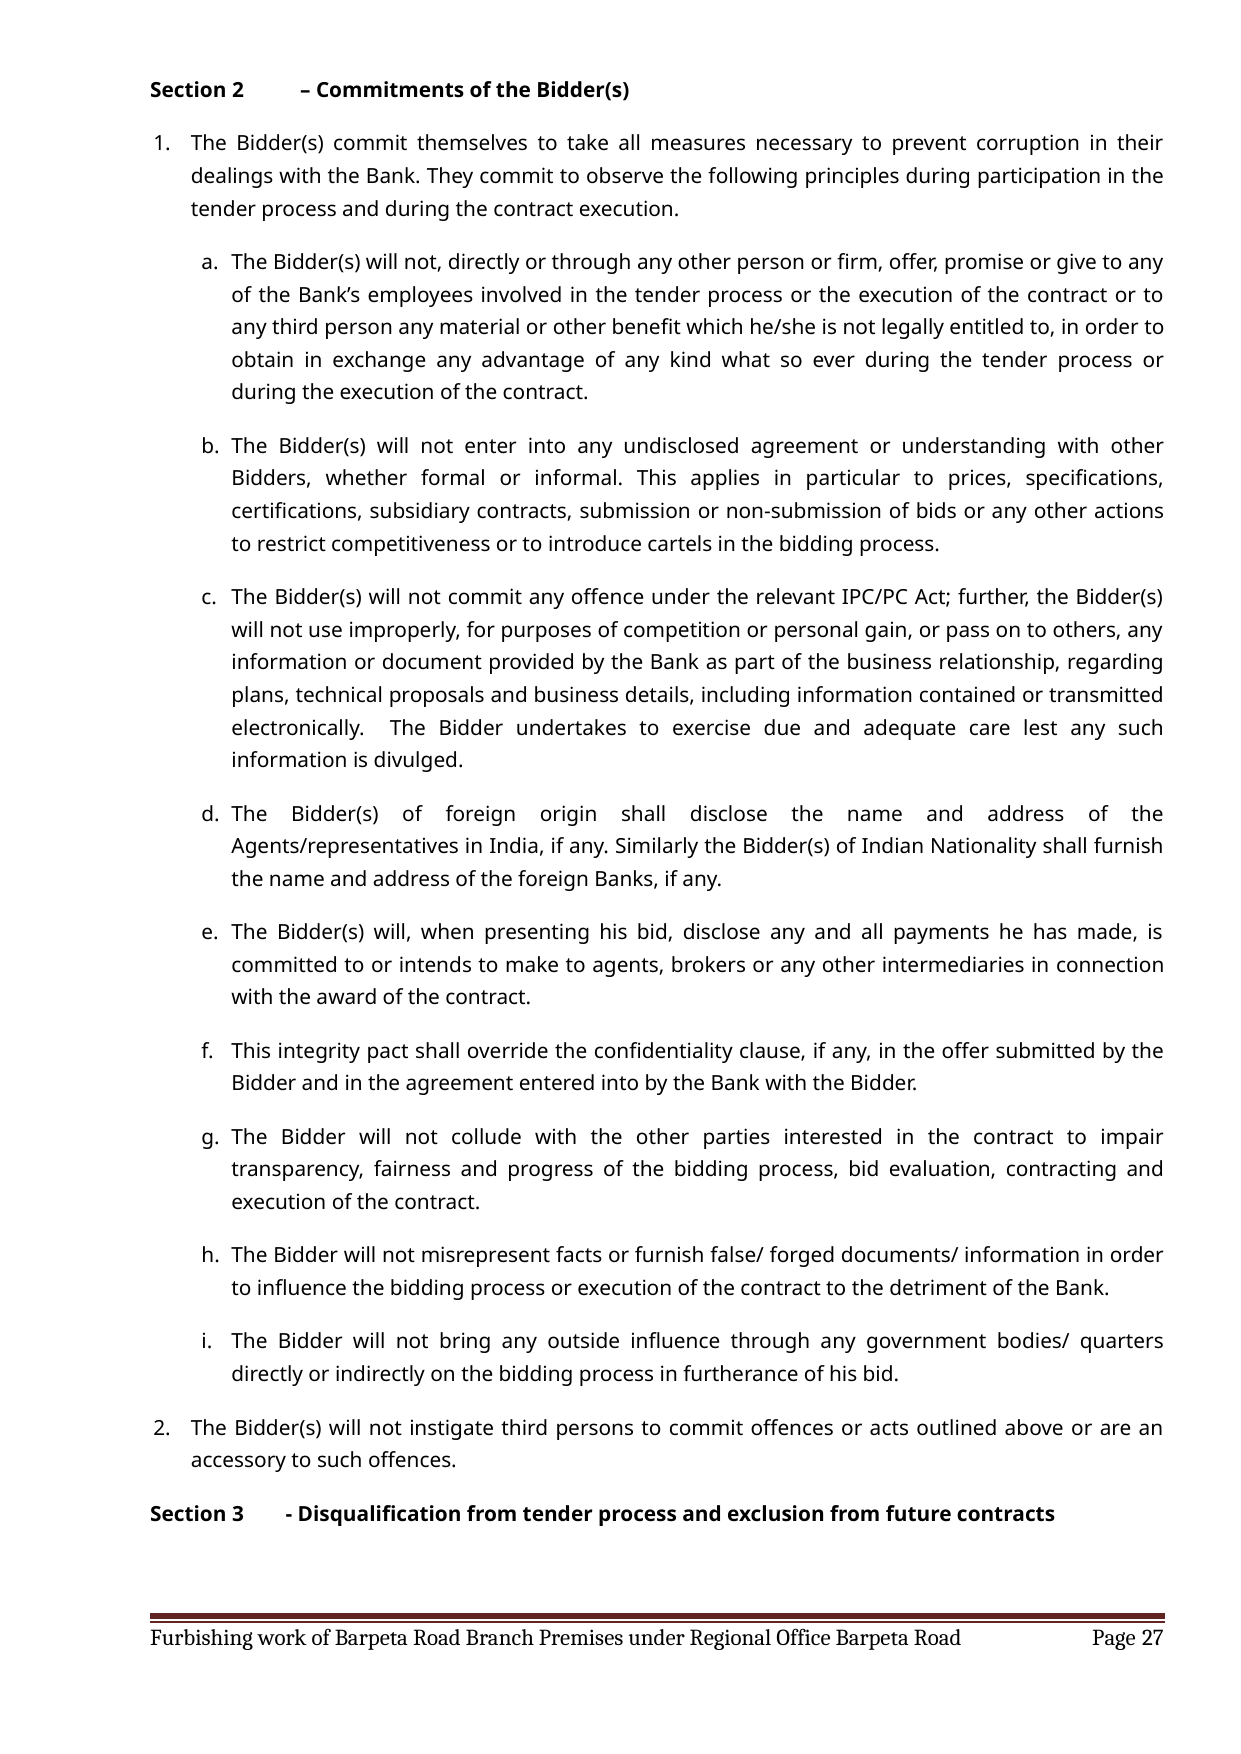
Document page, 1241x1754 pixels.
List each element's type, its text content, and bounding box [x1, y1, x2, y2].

text e. The Bidder(s) will, when presenting his bid, disclose any and all payments he has made, is committed to or intends to make to agents, brokers or any other intermediaries in connection with the award of the contract. [201, 917, 1165, 1011]
text a. The Bidder(s) will not, directly or through any other person or firm, offer, promise or give to any of the Bank’s employees involved in the tender process or the execution of the contract or to any third person any material or other benefit which he/she is not legally entitled to, in order to obtain in exchange any advantage of any kind what so ever during the tender process or during the execution of the contract. [201, 247, 1165, 406]
text f. This integrity pact shall override the confidentiality clause, if any, in the offer submitted by the Bidder and in the agreement entered into by the Bank with the Bidder. [201, 1036, 1165, 1097]
text Section 3 - Disqualification from tender process and exclusion from future contracts [150, 1499, 1165, 1527]
text Section 2 – Commitments of the Bidder(s) [150, 75, 1165, 103]
text d. The Bidder(s) of foreign origin shall disclose the name and address of the Agents/representatives in India, if any. Similarly the Bidder(s) of Indian Nationality shall furnish the name and address of the foreign Banks, if any. [201, 799, 1165, 892]
text 2. The Bidder(s) will not instigate third persons to commit offences or acts outlined above or are an accessory to such offences. [153, 1413, 1165, 1474]
text 1. The Bidder(s) commit themselves to take all measures necessary to prevent corruption in their dealings with the Bank. They commit to observe the following principles during participation in the tender process and during the contract execution. [153, 128, 1165, 222]
text i. The Bidder will not bring any outside influence through any government bodies/ quarters directly or indirectly on the bidding process in furtherance of his bid. [201, 1327, 1165, 1388]
text g. The Bidder will not collude with the other parties interested in the contract to impair transparency, fairness and progress of the bidding process, bid evaluation, contracting and execution of the contract. [201, 1122, 1165, 1216]
text h. The Bidder will not misrepresent facts or furnish false/ forged documents/ information in order to influence the bidding process or execution of the contract to the detriment of the Bank. [201, 1241, 1165, 1302]
text c. The Bidder(s) will not commit any offence under the relevant IPC/PC Act; further, the Bidder(s) will not use improperly, for purposes of competition or personal gain, or pass on to others, any information or document provided by the Bank as part of the business relationship, regarding plans, technical proposals and business details, including information contained or transmitted electronically. The Bidder undertakes to exercise due and adequate care lest any such information is divulged. [201, 582, 1165, 774]
text b. The Bidder(s) will not enter into any undisclosed agreement or understanding with other Bidders, whether formal or informal. This applies in particular to prices, specifications, certifications, subsidiary contracts, submission or non-submission of bids or any other actions to restrict competitiveness or to introduce cartels in the bidding process. [201, 431, 1165, 557]
